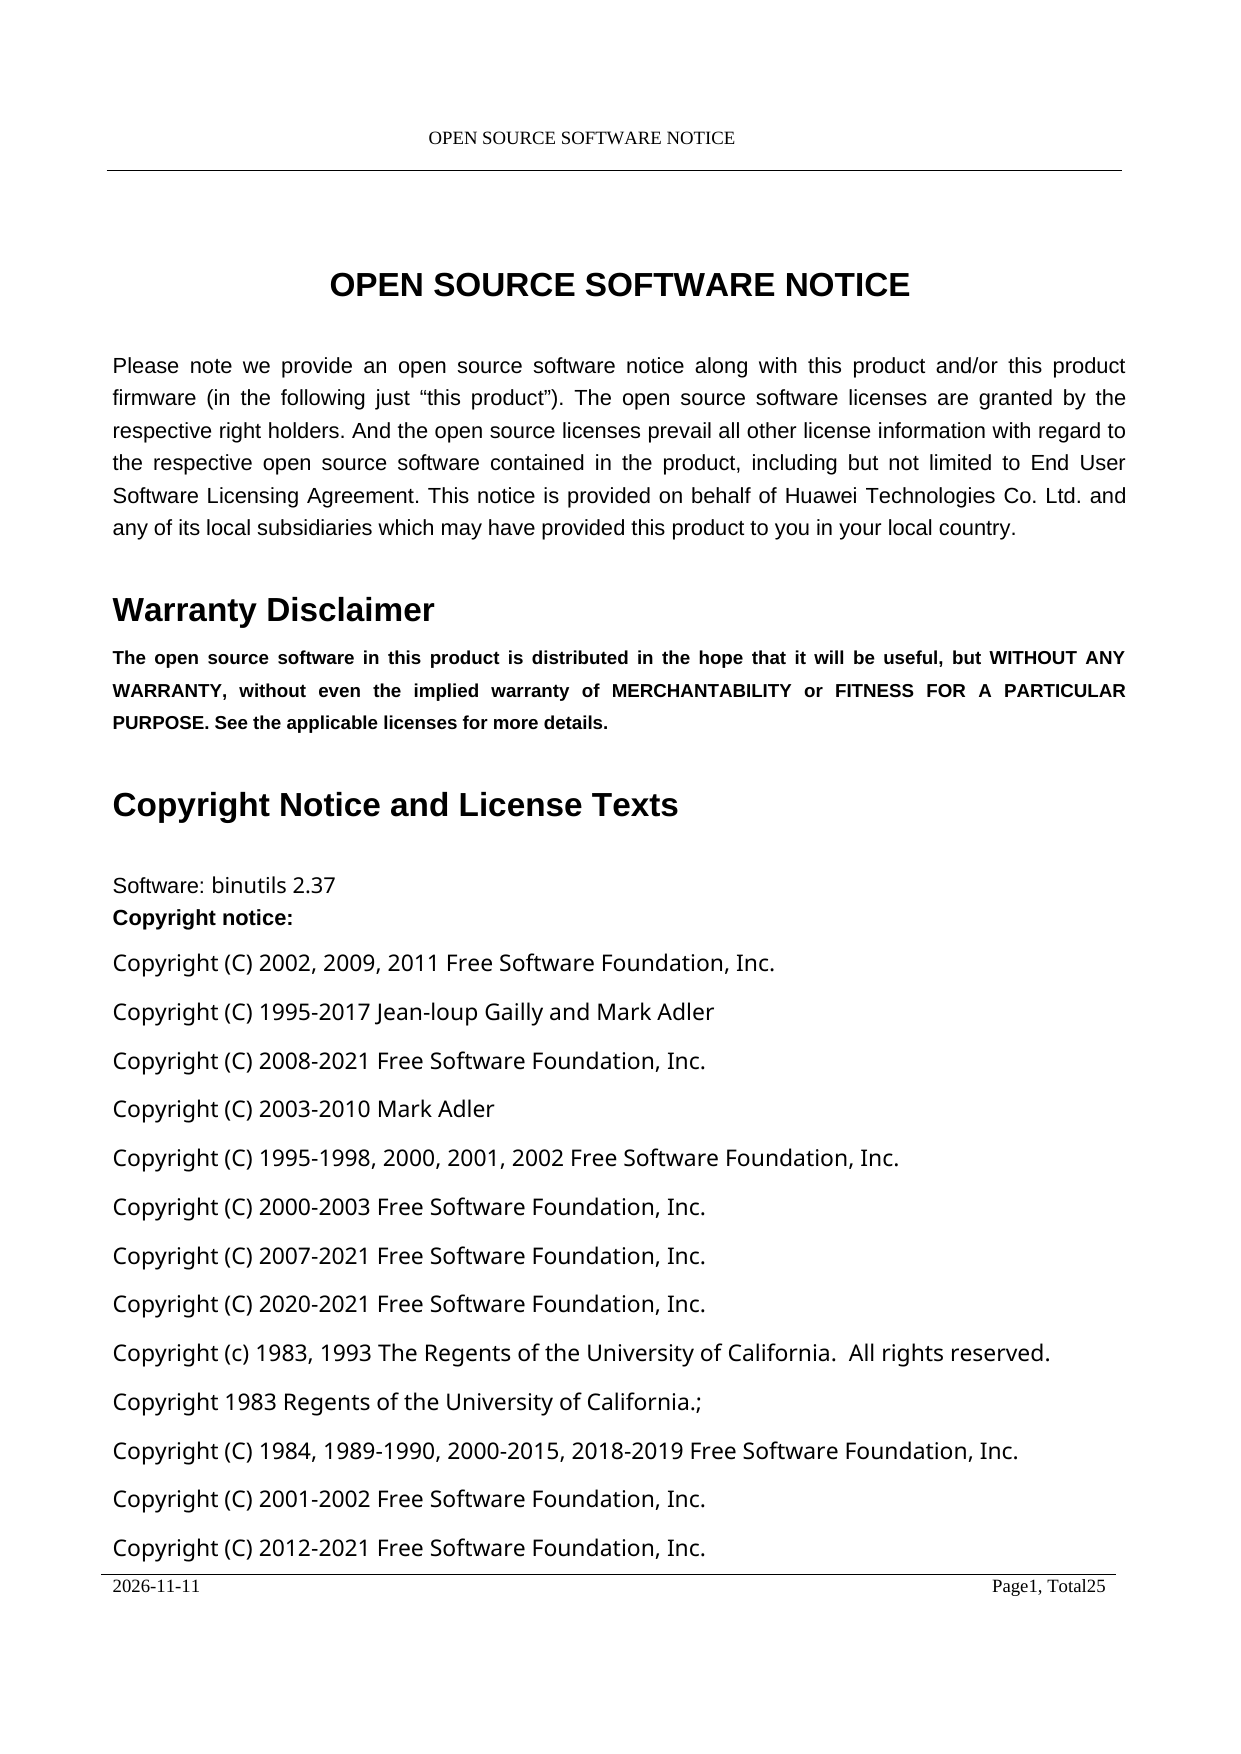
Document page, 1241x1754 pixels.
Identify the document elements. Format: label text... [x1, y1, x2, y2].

text Please note we provide an open source software notice along with this product and/or this product firmware (in the following just “this product”). The open source software licenses are granted by the respective right holders. And the open source licenses prevail all other license information with regard to the respective open source software contained in the product, including but not limited to End User Software Licensing Agreement. This notice is provided on behalf of Huawei Technologies Co. Ltd. and any of its local subsidiaries which may have provided this product to you in your local country. [112, 349, 1128, 544]
text OPEN SOURCE SOFTWARE NOTICE [112, 251, 1128, 316]
text Software: binutils 2.37 [112, 869, 1128, 901]
text Copyright Notice and License Texts [112, 771, 1128, 836]
text Copyright notice: [112, 901, 1128, 934]
text Warranty Disclaimer [112, 576, 1128, 641]
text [112, 947, 1128, 1564]
text The open source software in this product is distributed in the hope that it will be useful, but WITHOUT ANY WARRANTY, without even the implied warranty of MERCHANTABILITY or FITNESS FOR A PARTICULAR PURPOSE. See the applicable licenses for more details. [112, 641, 1128, 739]
